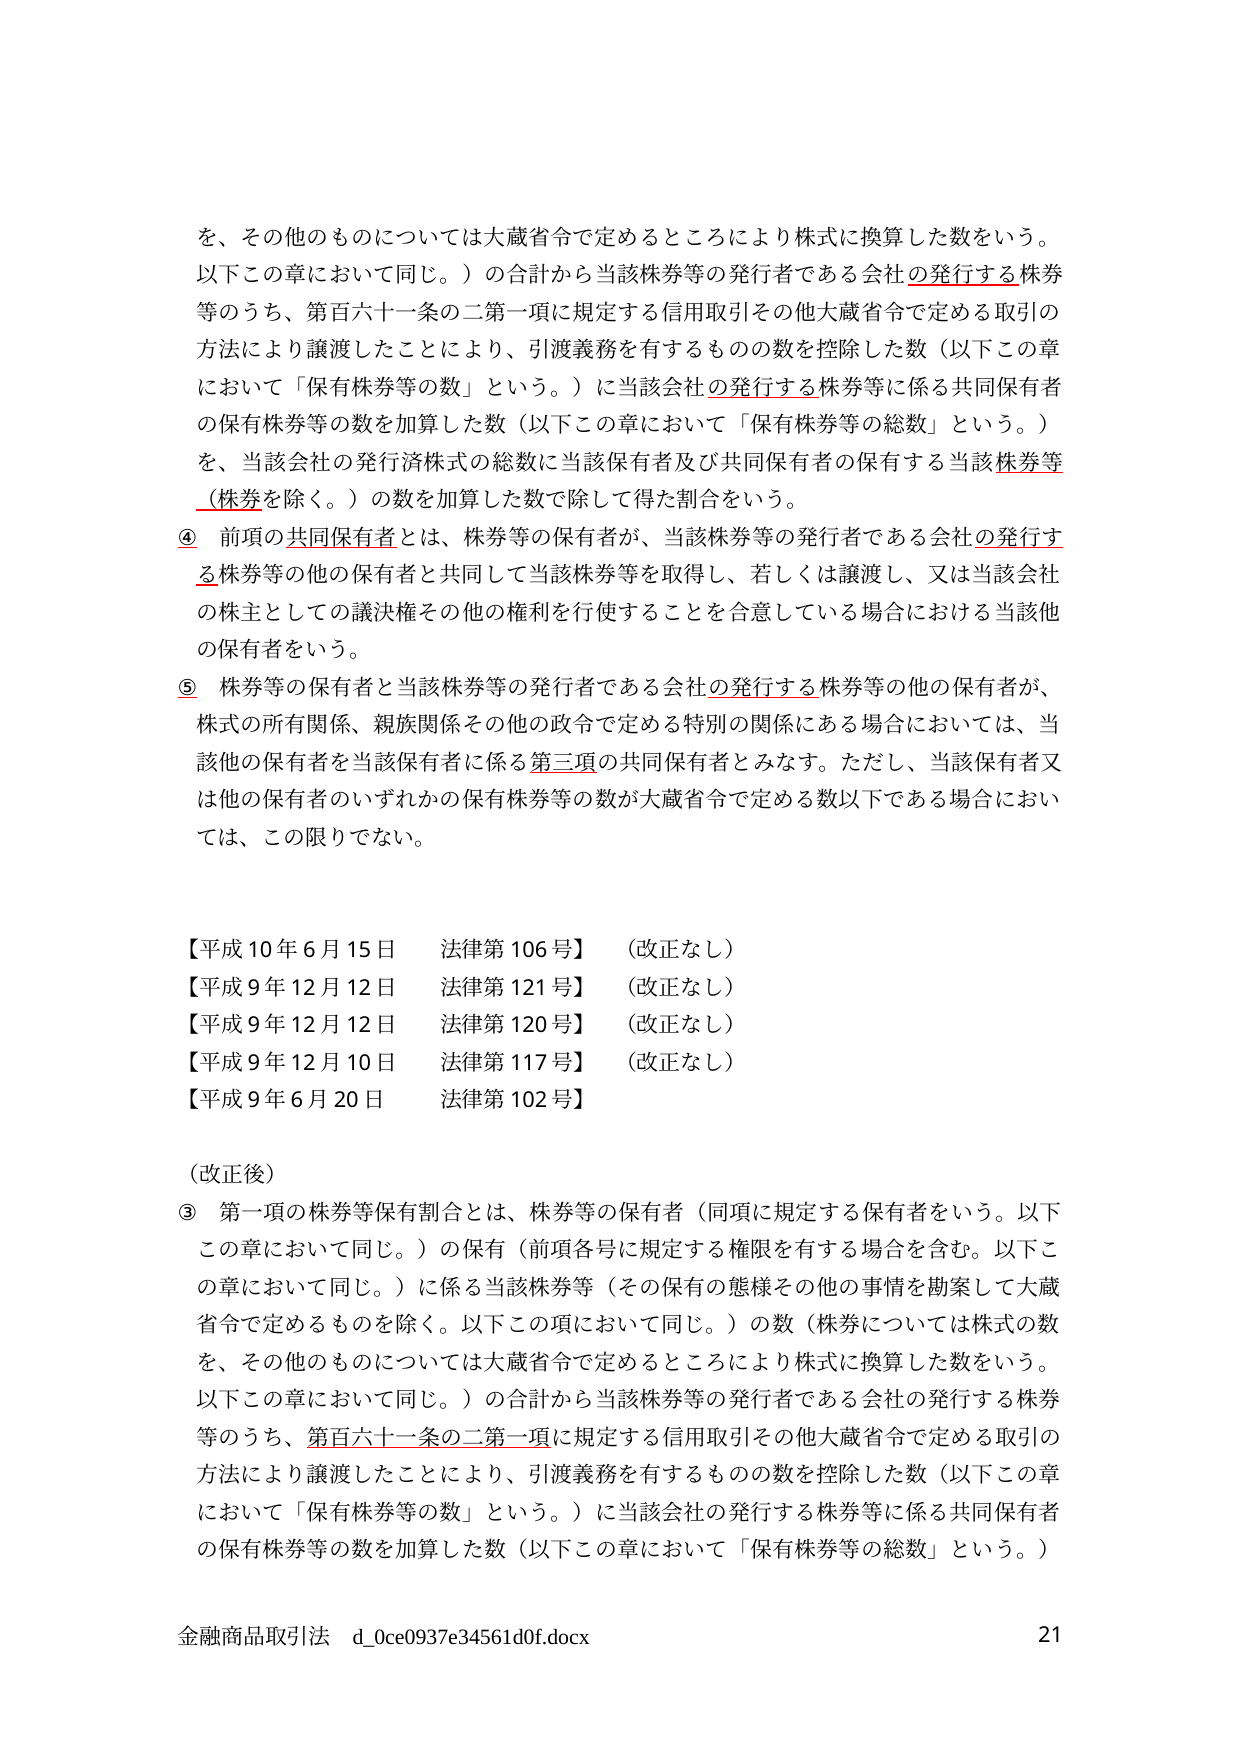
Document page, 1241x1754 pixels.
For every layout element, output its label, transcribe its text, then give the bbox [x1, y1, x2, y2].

text 【平成9年12月12日 法律第121号】 （改正なし） [177, 967, 1063, 1004]
text 【平成9年12月10日 法律第117号】 （改正なし） [177, 1042, 1063, 1079]
text 【平成9年12月12日 法律第120号】 （改正なし） [177, 1004, 1063, 1042]
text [177, 1192, 1063, 1567]
text ⑤ 株券等の保有者と当該株券等の発行者である会社の発行する株券等の他の保有者が、株式の所有関係、親族関係その他の政令で定める特別の関係にある場合においては、当該他の保有者を当該保有者に係る第三項の共同保有者とみなす。ただし、当該保有者又は他の保有者のいずれかの保有株券等の数が大蔵省令で定める数以下である場合においては、この限りでない。 [177, 667, 1063, 854]
text 【平成10年6月15日 法律第106号】 （改正なし） [177, 929, 1063, 967]
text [177, 217, 1063, 517]
text ④ 前項の共同保有者とは、株券等の保有者が、当該株券等の発行者である会社の発行する株券等の他の保有者と共同して当該株券等を取得し、若しくは譲渡し、又は当該会社の株主としての議決権その他の権利を行使することを合意している場合における当該他の保有者をいう。 [177, 517, 1063, 667]
text 【平成9年6月20日 法律第102号】 [177, 1079, 1063, 1117]
text （改正後） [177, 1154, 1063, 1192]
